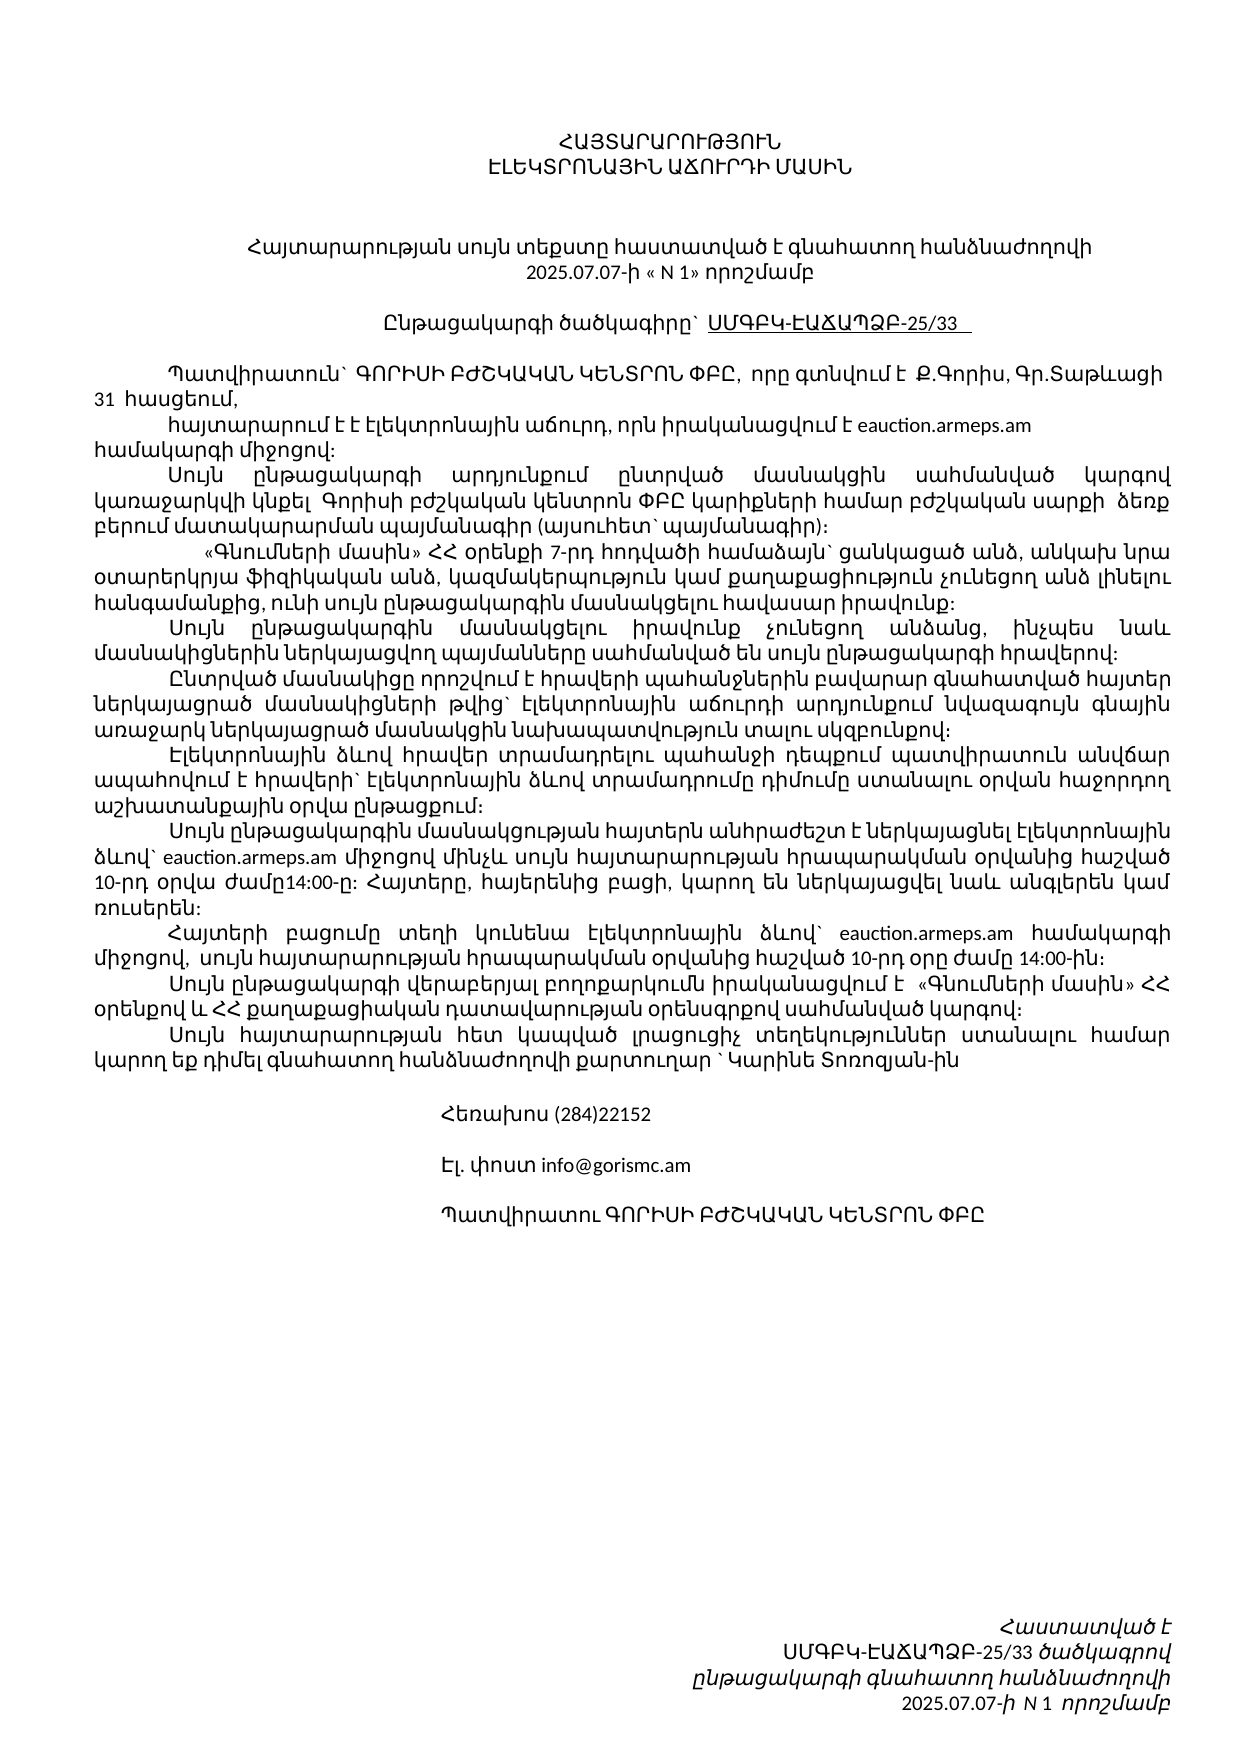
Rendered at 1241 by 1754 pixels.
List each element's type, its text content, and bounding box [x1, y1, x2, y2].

text ընթացակարգի գնահատող հանձնաժողովի [94, 1665, 1171, 1690]
text Սույն ընթացակարգի արդյունքում ընտրված մասնակցին սահմանված կարգով կառաջարկվի կնքել Գորիսի բժշկական կենտրոն ՓԲԸ կարիքների համար բժշկական սարքի ձեռք բերում մատակարարման պայմանագիր (այսուհետ` պայմանագիր)։ [94, 463, 1171, 539]
text ԷԼԵԿՏՐՈՆԱՅԻՆ ԱՃՈՒՐԴԻ ՄԱՍԻՆ [94, 154, 1171, 180]
text Հաստատված է [94, 1614, 1171, 1639]
text Սույն հայտարարության հետ կապված լրացուցիչ տեղեկություններ ստանալու համար կարող եք դիմել գնահատող հանձնաժողովի քարտուղար ` Կարինե Տոռոզյան-ին [94, 1022, 1171, 1073]
text Հեռախոս (284)22152 [94, 1101, 1171, 1126]
text 2025.07.07 -ի N 1 որոշմամբ [94, 1690, 1171, 1716]
text հայտարարում է է էլեկտրոնային աճուրդ, որն իրականացվում է eauction.armeps.am համակարգի միջոցով: [94, 412, 1171, 463]
text Սույն ընթացակարգին մասնակցության հայտերն անհրաժեշտ է ներկայացնել էլեկտրոնային ձևով` eauction.armeps.am միջոցով մինչև սույն հայտարարության հրապարակման օրվանից հաշված 10-րդ օրվա ժամը14:00-ը: Հայտերը, հայերենից բացի, կարող են ներկայացվել նաև անգլերեն կամ ռուսերեն: [94, 818, 1171, 920]
text Սույն ընթացակարգին մասնակցելու իրավունք չունեցող անձանց, ինչպես նաև մասնակիցներին ներկայացվող պայմանները սահմանված են սույն ընթացակարգի հրավերով: [94, 615, 1171, 666]
text «Գնումների մասին» ՀՀ օրենքի 7-րդ հոդվածի համաձայն` ցանկացած անձ, անկախ նրա օտարերկրյա ֆիզիկական անձ, կազմակերպություն կամ քաղաքացիություն չունեցող անձ լինելու հանգամանքից, ունի սույն ընթացակարգին մասնակցելու հավասար իրավունք: [94, 539, 1171, 615]
text Պատվիրատուն` ԳՈՐԻՍԻ ԲԺՇԿԱԿԱՆ ԿԵՆՏՐՈՆ ՓԲԸ, որը գտնվում է Ք.Գորիս, Գր.Տաթևացի 31 հասցեում, [94, 361, 1171, 412]
text Էլ. փոստ info@gorismc.am [94, 1152, 1171, 1177]
text 2025.07.07 -ի « N 1» որոշմամբ [94, 259, 1171, 285]
text Ընտրված մասնակիցը որոշվում է հրավերի պահանջներին բավարար գնահատված հայտեր ներկայացրած մասնակիցների թվից` էլեկտրոնային աճուրդի արդյունքում նվազագույն գնային առաջարկ ներկայացրած մասնակցին նախապատվություն տալու սկզբունքով։ [94, 666, 1171, 742]
text Էլեկտրոնային ձևով հրավեր տրամադրելու պահանջի դեպքում պատվիրատուն անվճար ապահովում է հրավերի` էլեկտրոնային ձևով տրամադրումը դիմումը ստանալու օրվան հաջորդող աշխատանքային օրվա ընթացքում։ [94, 742, 1171, 818]
text Ընթացակարգի ծածկագիրը` ՍՄԳԲԿ-ԷԱՃԱՊՁԲ-25/33 [94, 310, 1171, 336]
text Պատվիրատու ԳՈՐԻՍԻ ԲԺՇԿԱԿԱՆ ԿԵՆՏՐՈՆ ՓԲԸ [94, 1203, 1171, 1228]
text Հայտերի բացումը տեղի կունենա էլեկտրոնային ձևով` eauction.armeps.am համակարգի միջոցով, սույն հայտարարության հրապարակման օրվանից հաշված 10-րդ օրը ժամը 14:00-ին։ [94, 920, 1171, 971]
text ՍՄԳԲԿ-ԷԱՃԱՊՁԲ-25/33 ծածկագրով [94, 1639, 1171, 1665]
text Սույն ընթացակարգի վերաբերյալ բողոքարկումն իրականացվում է «Գնումների մասին» ՀՀ օրենքով և ՀՀ քաղաքացիական դատավարության օրենսգրքով սահմանված կարգով։ [94, 971, 1171, 1022]
text ՀԱՅՏԱՐԱՐՈՒԹՅՈՒՆ [94, 129, 1171, 154]
text Հայտարարության սույն տեքստը հաստատված է գնահատող հանձնաժողովի [94, 234, 1171, 259]
